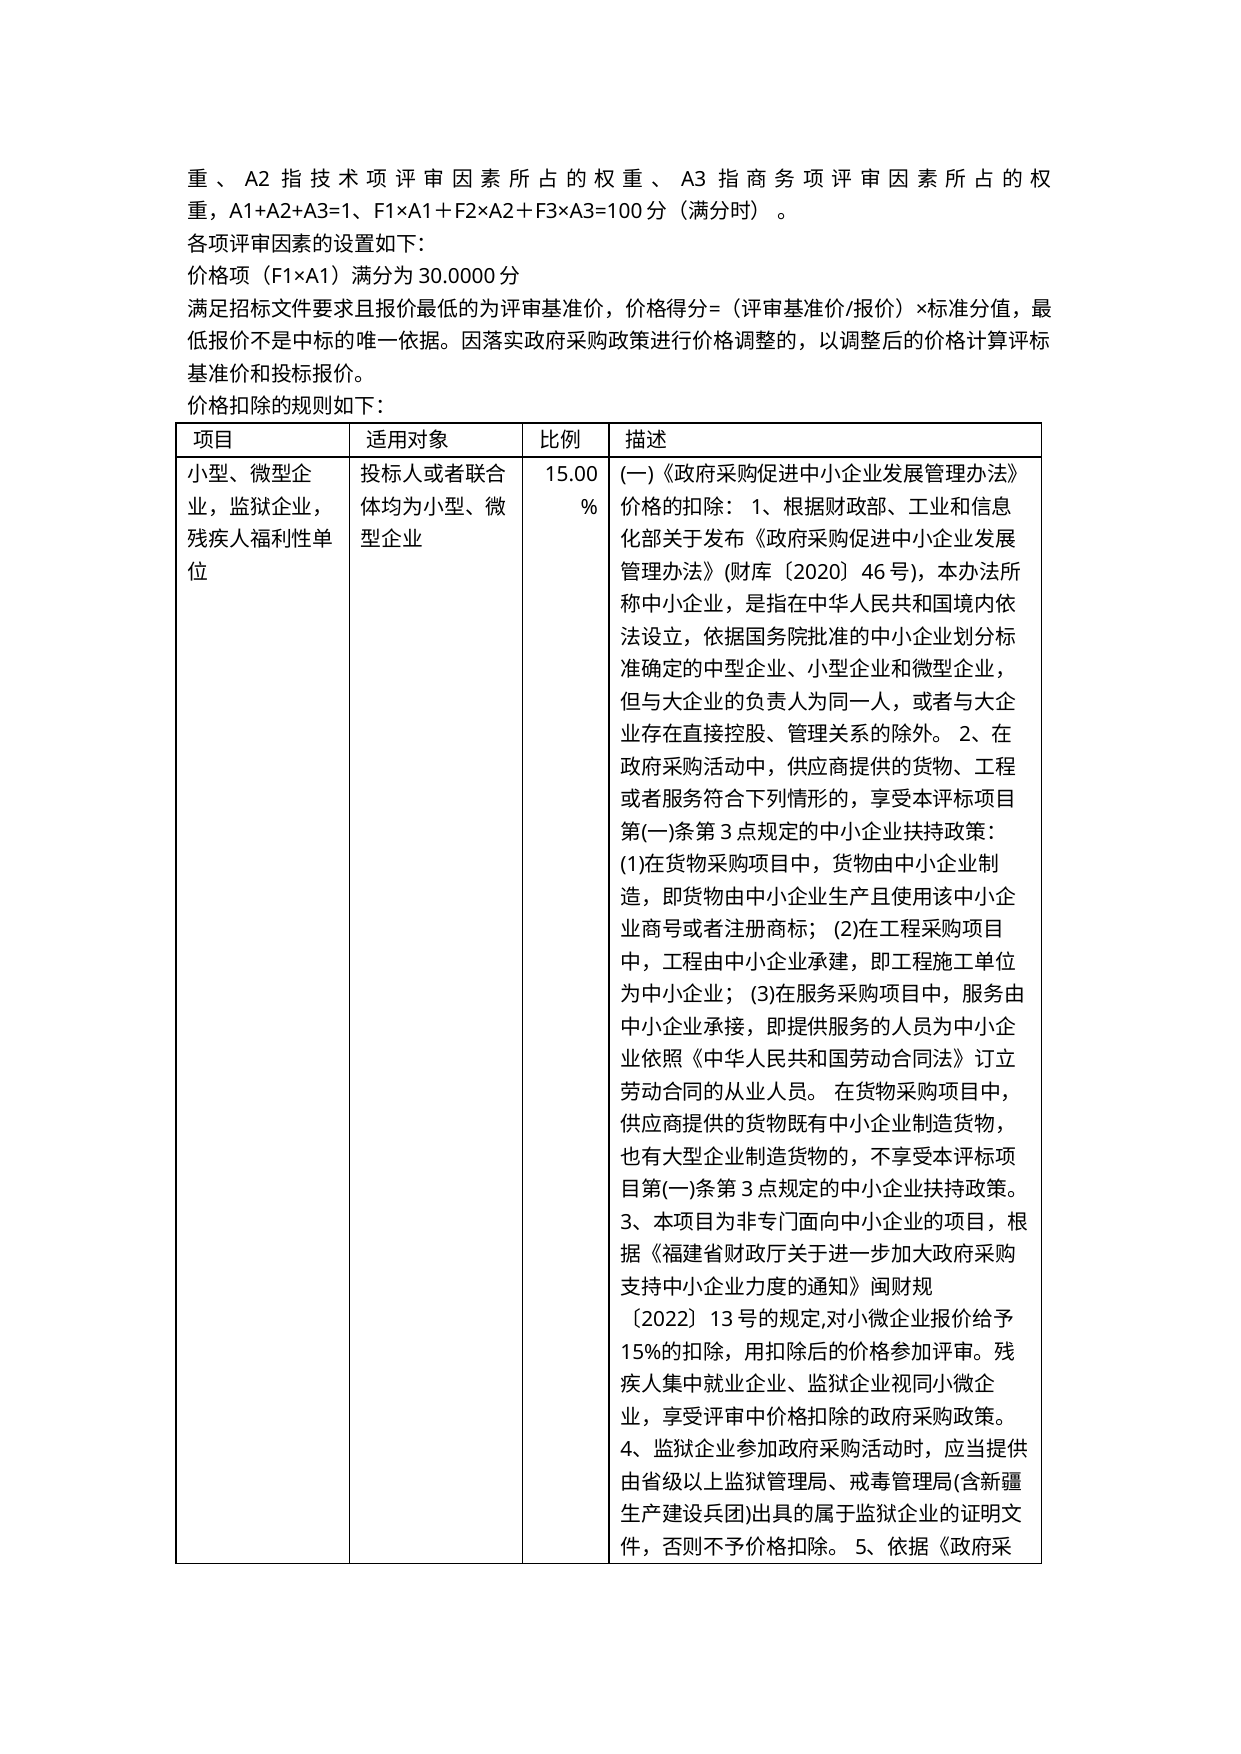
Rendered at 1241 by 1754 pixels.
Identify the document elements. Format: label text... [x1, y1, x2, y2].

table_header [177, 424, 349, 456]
text 价格扣除的规则如下： [187, 389, 1053, 422]
text 满足招标文件要求且报价最低的为评审基准价，价格得分=（评审基准价/报价）×标准分值，最低报价不是中标的唯一依据。因落实政府采购政策进行价格调整的，以调整后的价格计算评标基准价和投标报价。 [187, 292, 1053, 389]
text 价格项（F1×A1）满分为30.0000分 [187, 259, 1053, 292]
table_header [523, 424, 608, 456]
text 各项评审因素的设置如下： [187, 227, 1053, 259]
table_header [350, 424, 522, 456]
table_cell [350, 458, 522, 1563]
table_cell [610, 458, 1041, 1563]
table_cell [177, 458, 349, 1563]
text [187, 162, 1053, 227]
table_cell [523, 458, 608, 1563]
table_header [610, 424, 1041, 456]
